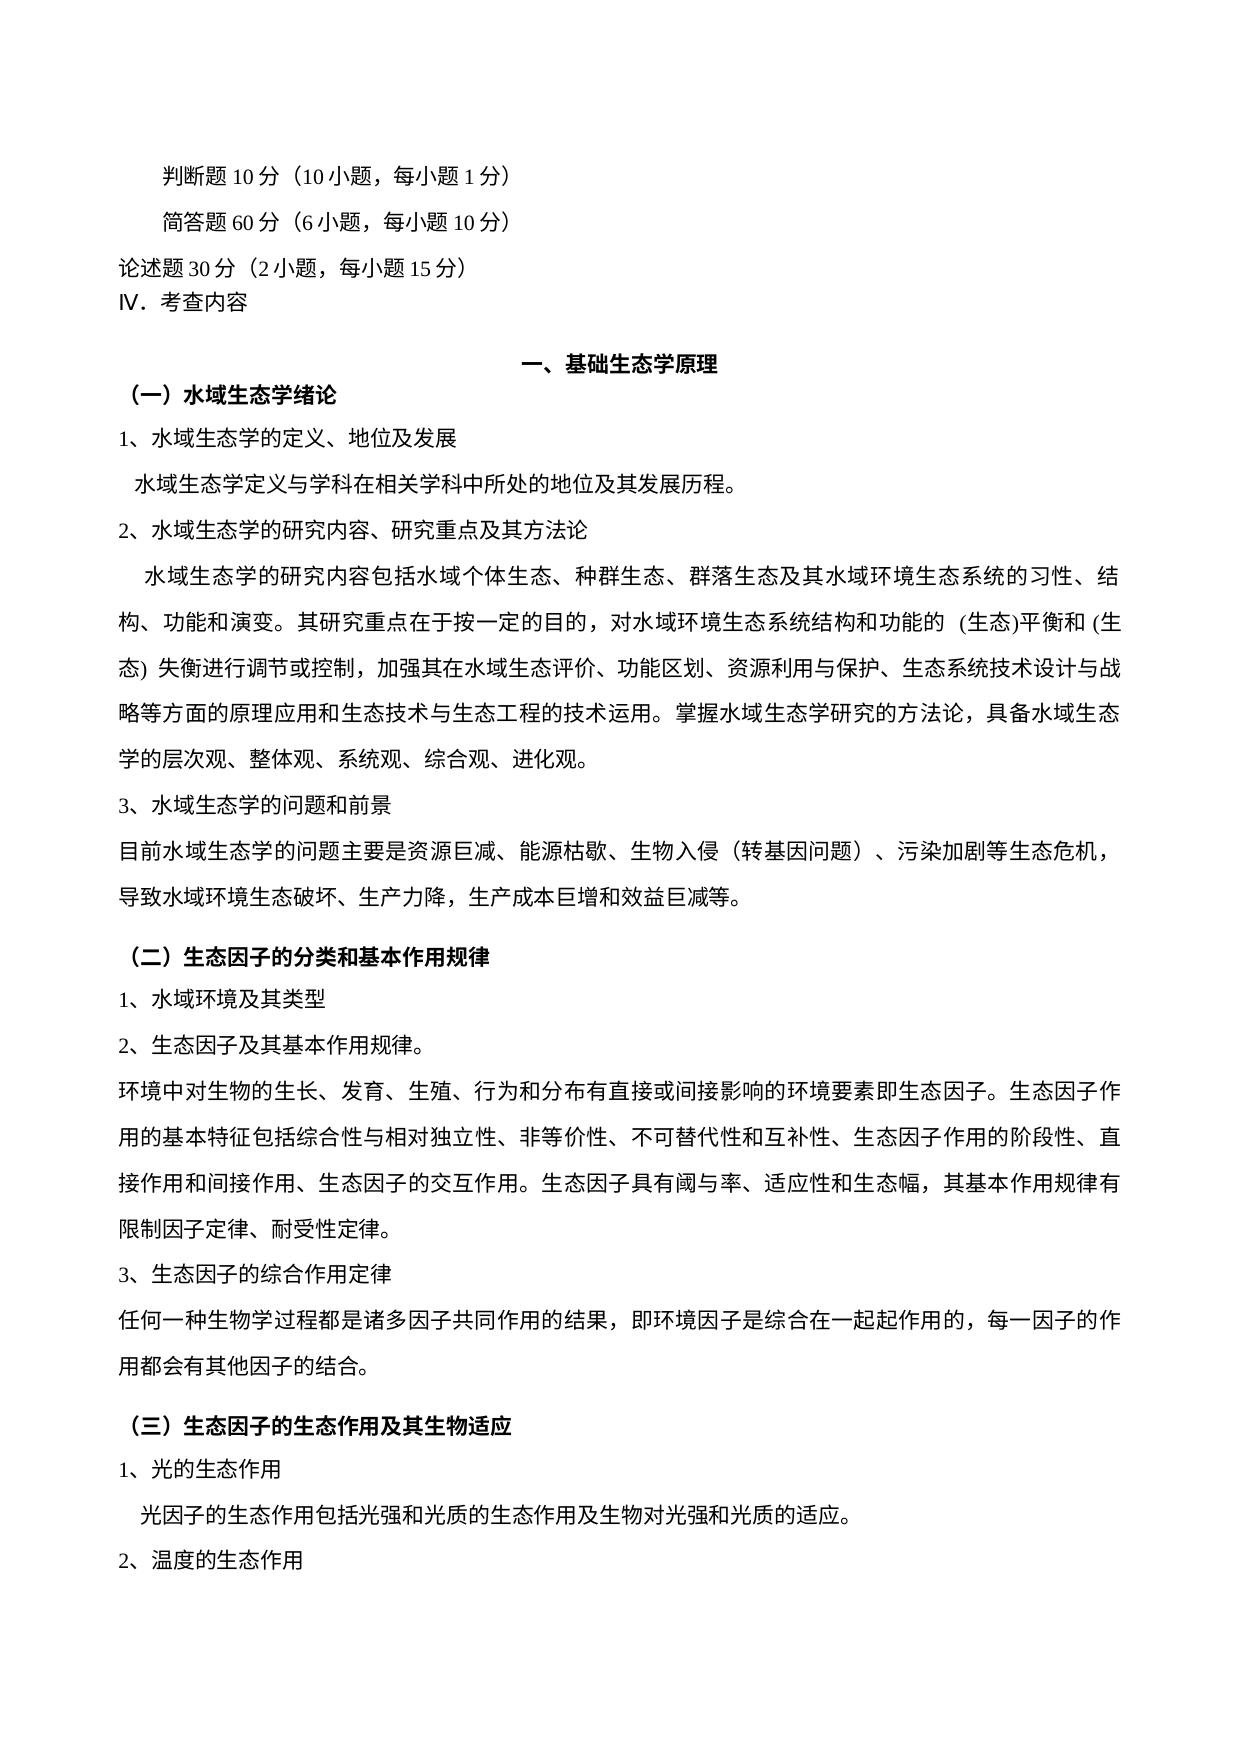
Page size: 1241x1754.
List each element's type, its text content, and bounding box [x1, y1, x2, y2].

text （一）水域生态学绪论 [118, 378, 1122, 410]
text （二）生态因子的分类和基本作用规律 [118, 939, 1122, 971]
text 3、水域生态学的问题和前景 [118, 777, 1122, 823]
text 1、光的生态作用 [118, 1441, 1122, 1486]
text （三）生态因子的生态作用及其生物适应 [118, 1409, 1122, 1441]
text 1、水域环境及其类型 [118, 971, 1122, 1017]
text 简答题60分（6小题，每小题10分） [118, 193, 1122, 239]
text 光因子的生态作用包括光强和光质的生态作用及生物对光强和光质的适应。 [118, 1486, 1122, 1532]
text 2、水域生态学的研究内容、研究重点及其方法论 [118, 502, 1122, 548]
text 水域生态学的研究内容包括水域个体生态、种群生态、群落生态及其水域环境生态系统的习性、结构、功能和演变。其研究重点在于按一定的目的，对水域环境生态系统结构和功能的 (生态)平衡和 (生态) 失衡进行调节或控制，加强其在水域生态评价、功能区划、资源利用与保护、生态系统技术设计与战略等方面的原理应用和生态技术与生态工程的技术运用。掌握水域生态学研究的方法论，具备水域生态学的层次观、整体观、系统观、综合观、进化观。 [118, 548, 1122, 777]
text 1、水域生态学的定义、地位及发展 [118, 410, 1122, 456]
text 一、基础生态学原理 [118, 347, 1122, 378]
text 目前水域生态学的问题主要是资源巨减、能源枯歇、生物入侵（转基因问题）、污染加剧等生态危机，导致水域环境生态破坏、生产力降，生产成本巨增和效益巨减等。 [118, 823, 1122, 914]
text 3、生态因子的综合作用定律 [118, 1246, 1122, 1292]
text 论述题30分（2小题，每小题15分） [118, 239, 1122, 285]
text 2、温度的生态作用 [118, 1532, 1122, 1578]
text 水域生态学定义与学科在相关学科中所处的地位及其发展历程。 [118, 456, 1122, 502]
text 2、生态因子及其基本作用规律。 [118, 1017, 1122, 1063]
text 任何一种生物学过程都是诸多因子共同作用的结果，即环境因子是综合在一起起作用的，每一因子的作用都会有其他因子的结合。 [118, 1292, 1122, 1384]
text 判断题10分（10小题，每小题1分） [118, 148, 1122, 193]
text 环境中对生物的生长、发育、生殖、行为和分布有直接或间接影响的环境要素即生态因子。生态因子作用的基本特征包括综合性与相对独立性、非等价性、不可替代性和互补性、生态因子作用的阶段性、直接作用和间接作用、生态因子的交互作用。生态因子具有阈与率、适应性和生态幅，其基本作用规律有限制因子定律、耐受性定律。 [118, 1063, 1122, 1246]
text Ⅳ．考查内容 [118, 285, 1122, 317]
